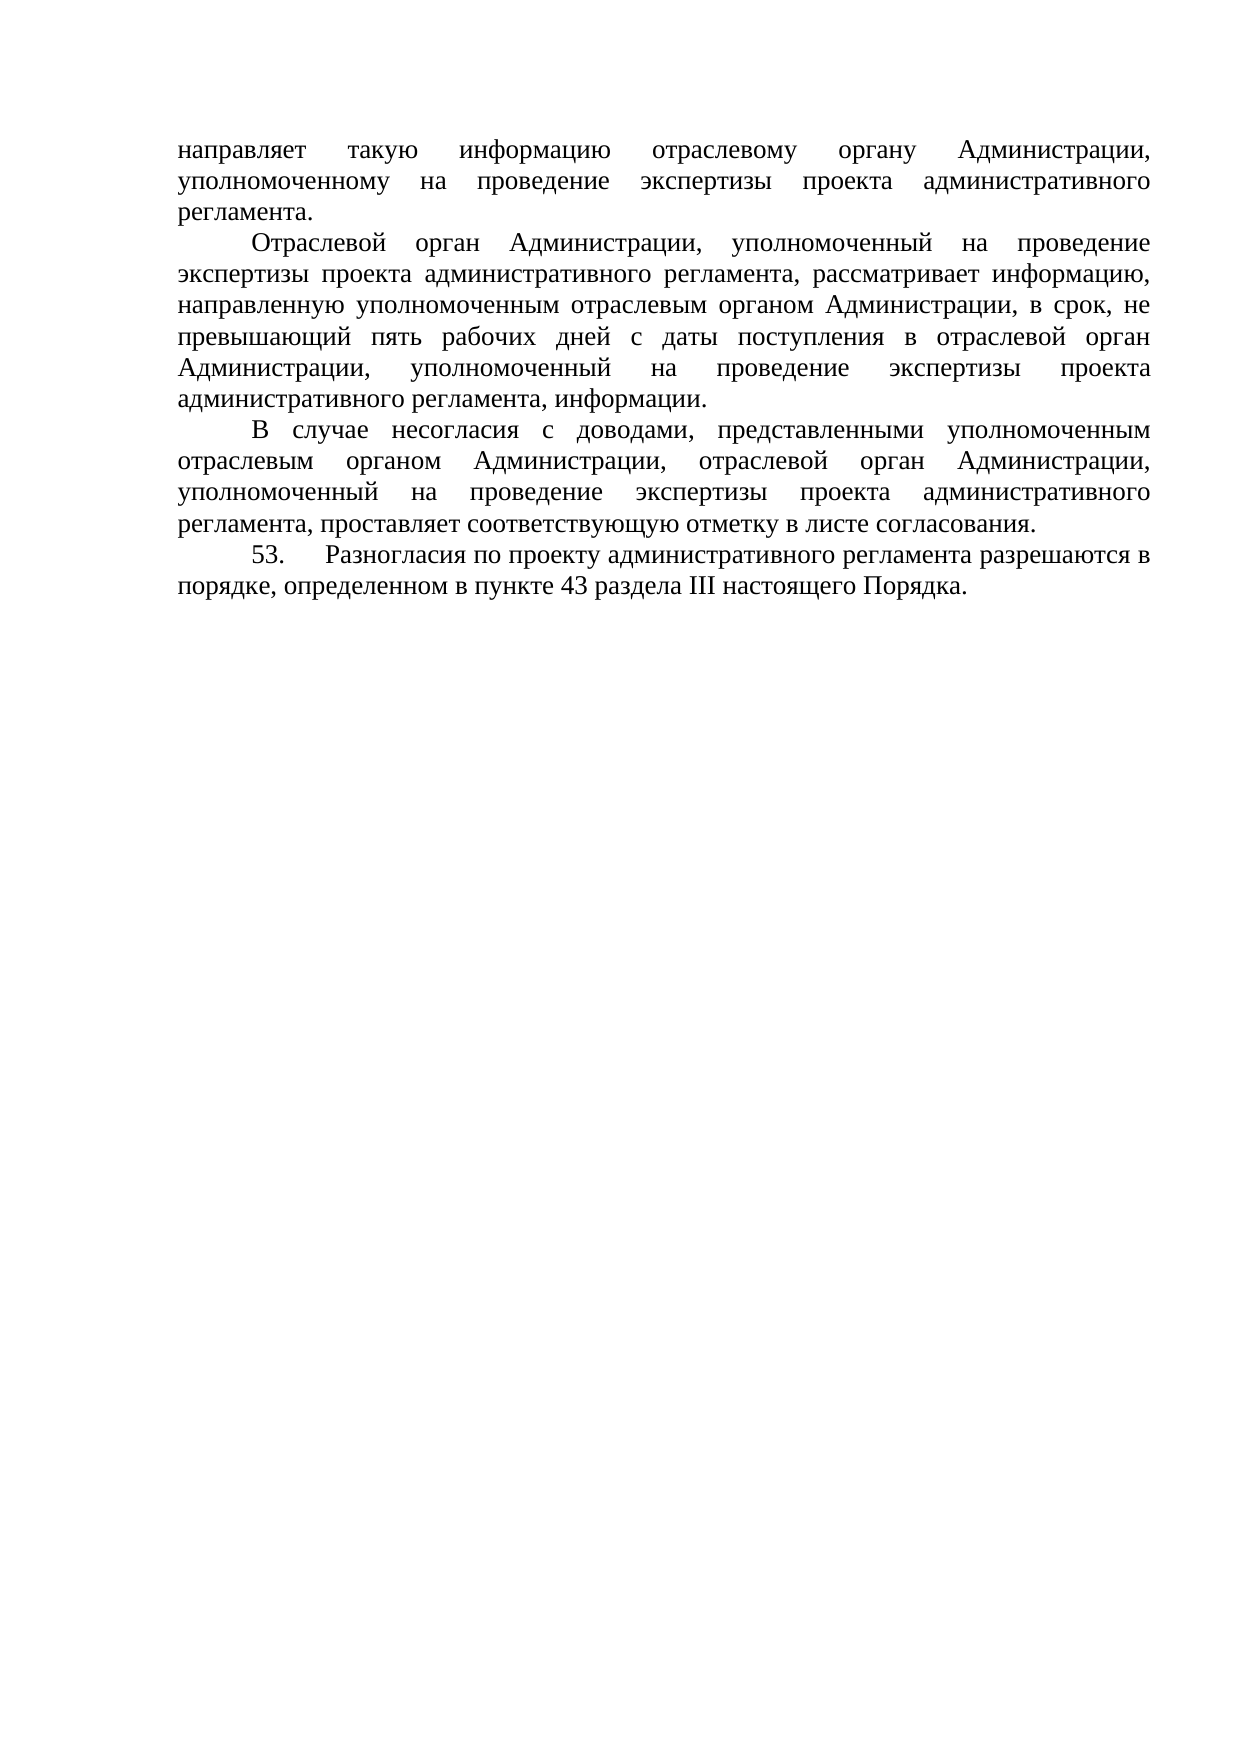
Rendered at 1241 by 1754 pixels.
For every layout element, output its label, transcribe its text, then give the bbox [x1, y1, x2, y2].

text В случае несогласия с доводами, представленными уполномоченным отраслевым органом Администрации, отраслевой орган Администрации, уполномоченный на проведение экспертизы проекта административного регламента, проставляет соответствующую отметку в листе согласования. [177, 413, 1152, 538]
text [177, 133, 1152, 226]
text 53. Разногласия по проекту административного регламента разрешаются в порядке, определенном в пункте 43 раздела III настоящего Порядка. [177, 538, 1152, 600]
text Отраслевой орган Администрации, уполномоченный на проведение экспертизы проекта административного регламента, рассматривает информацию, направленную уполномоченным отраслевым органом Администрации, в срок, не превышающий пять рабочих дней с даты поступления в отраслевой орган Администрации, уполномоченный на проведение экспертизы проекта административного регламента, информации. [177, 226, 1152, 413]
